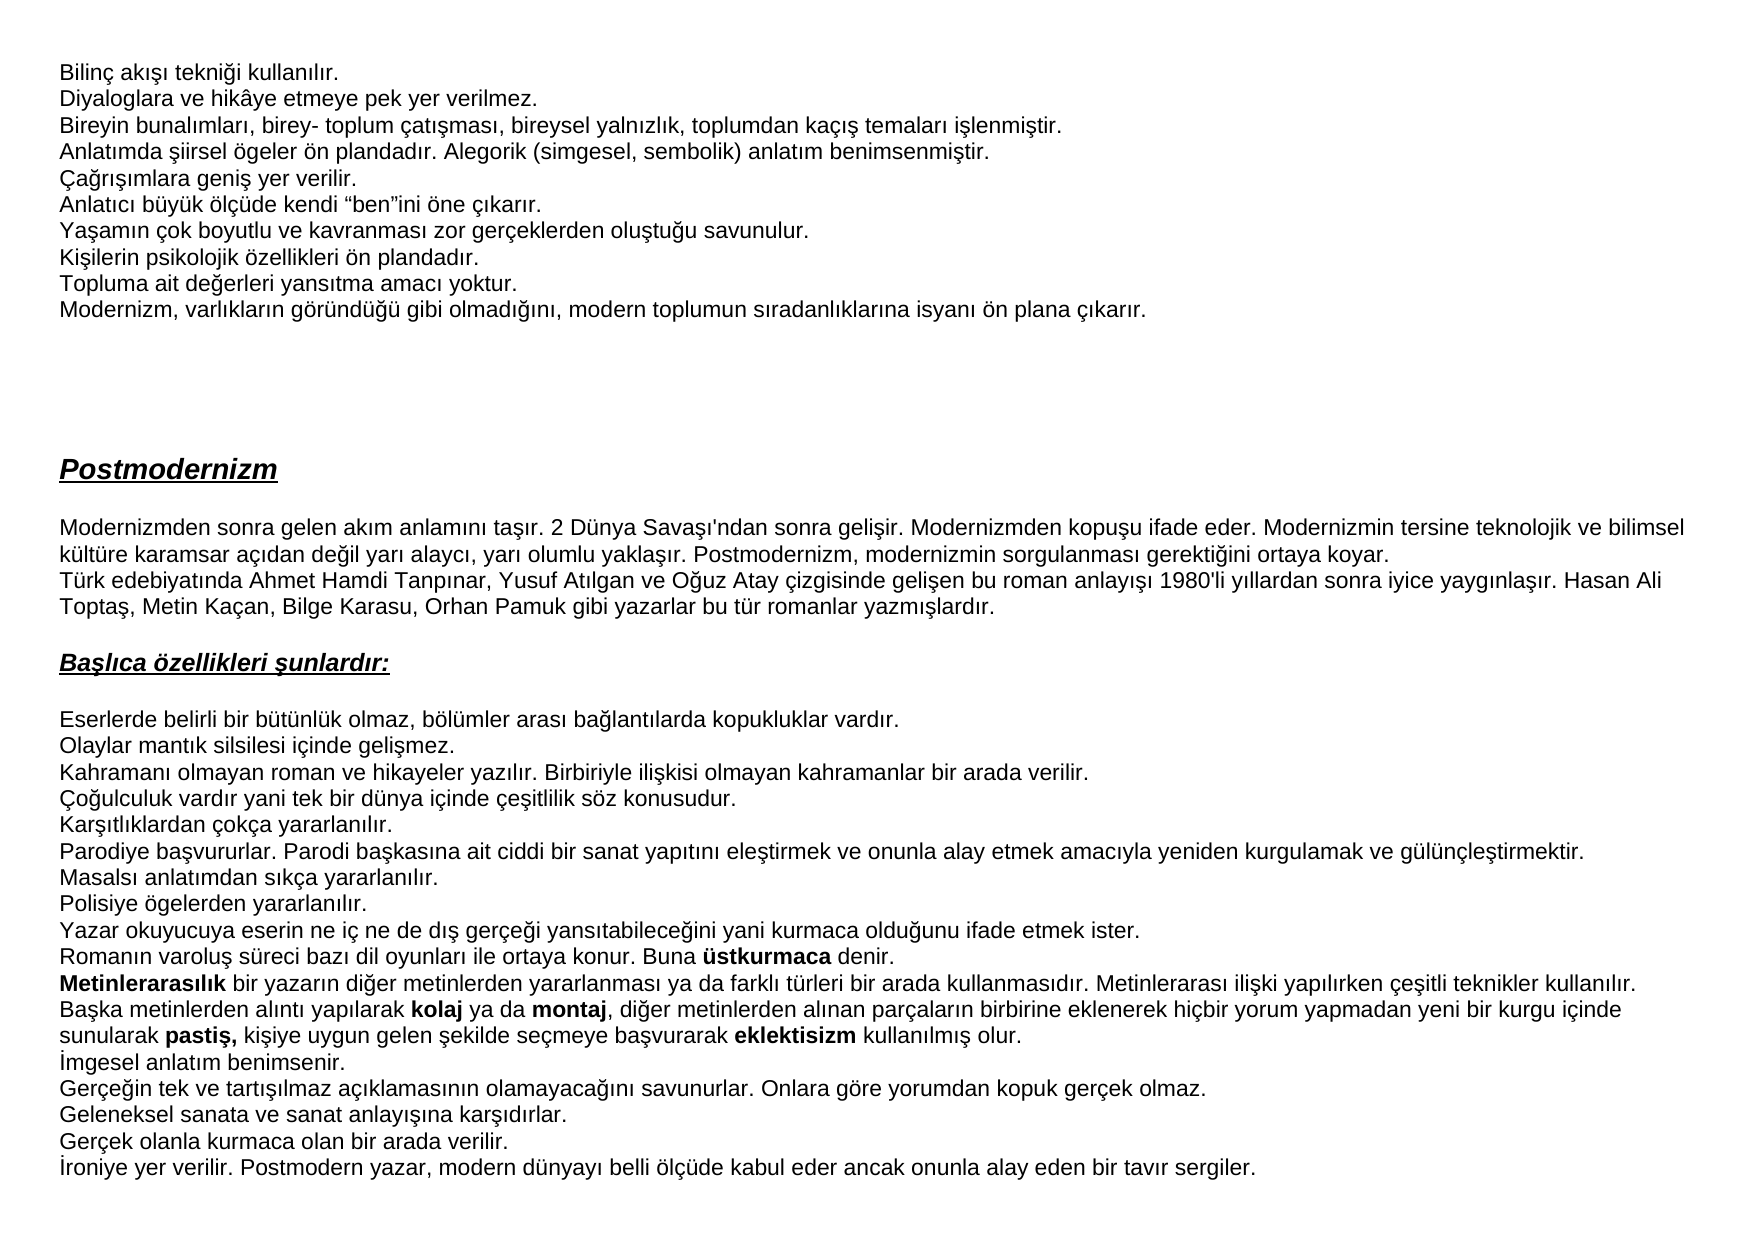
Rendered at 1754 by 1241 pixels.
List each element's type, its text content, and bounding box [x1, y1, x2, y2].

text Karşıtlıklardan çokça yararlanılır. [59, 811, 1695, 838]
text Kahramanı olmayan roman ve hikayeler yazılır. Birbiriyle ilişkisi olmayan kahramanlar bir arada verilir. [59, 759, 1695, 785]
text Modernizm, varlıkların göründüğü gibi olmadığını, modern toplumun sıradanlıklarına isyanı ön plana çıkarır. [59, 296, 1695, 323]
text İroniye yer verilir. Postmodern yazar, modern dünyayı belli ölçüde kabul eder ancak onunla alay eden bir tavır sergiler. [59, 1154, 1695, 1180]
text İmgesel anlatım benimsenir. [59, 1048, 1695, 1075]
text Başlıca özellikleri şunlardır: [59, 648, 1695, 677]
text Çoğulculuk vardır yani tek bir dünya içinde çeşitlilik söz konusudur. [59, 785, 1695, 811]
text Türk edebiyatında Ahmet Hamdi Tanpınar, Yusuf Atılgan ve Oğuz Atay çizgisinde gelişen bu roman anlayışı 1980'li yıllardan sonra iyice yaygınlaşır. Hasan Ali Toptaş, Metin Kaçan, Bilge Karasu, Orhan Pamuk gibi yazarlar bu tür romanlar yazmışlardır. [59, 567, 1695, 620]
text Gerçek olanla kurmaca olan bir arada verilir. [59, 1128, 1695, 1154]
text Diyaloglara ve hikâye etmeye pek yer verilmez. [59, 85, 1695, 112]
text Geleneksel sanata ve sanat anlayışına karşıdırlar. [59, 1101, 1695, 1128]
text Masalsı anlatımdan sıkça yararlanılır. [59, 864, 1695, 890]
text Modernizmden sonra gelen akım anlamını taşır. 2 Dünya Savaşı'ndan sonra gelişir. Modernizmden kopuşu ifade eder. Modernizmin tersine teknolojik ve bilimsel kültüre karamsar açıdan değil yarı alaycı, yarı olumlu yaklaşır. Postmodernizm, modernizmin sorgulanması gerektiğini ortaya koyar. [59, 514, 1695, 567]
text Anlatıcı büyük ölçüde kendi “ben”ini öne çıkarır. [59, 191, 1695, 217]
text Romanın varoluş süreci bazı dil oyunları ile ortaya konur. Buna üstkurmaca denir. [59, 943, 1695, 969]
text Yaşamın çok boyutlu ve kavranması zor gerçeklerden oluştuğu savunulur. [59, 217, 1695, 243]
text Bilinç akışı tekniği kullanılır. [59, 59, 1695, 85]
text Gerçeğin tek ve tartışılmaz açıklamasının olamayacağını savunurlar. Onlara göre yorumdan kopuk gerçek olmaz. [59, 1075, 1695, 1101]
text Postmodernizm [59, 452, 1695, 486]
text Yazar okuyucuya eserin ne iç ne de dış gerçeği yansıtabileceğini yani kurmaca olduğunu ifade etmek ister. [59, 917, 1695, 943]
text Olaylar mantık silsilesi içinde gelişmez. [59, 732, 1695, 759]
text Topluma ait değerleri yansıtma amacı yoktur. [59, 270, 1695, 296]
text Metinlerarasılık bir yazarın diğer metinlerden yararlanması ya da farklı türleri bir arada kullanmasıdır. Metinlerarası ilişki yapılırken çeşitli teknikler kullanılır. Başka metinlerden alıntı yapılarak kolaj ya da montaj, diğer metinlerden alınan parçaların birbirine eklenerek hiçbir yorum yapmadan yeni bir kurgu içinde sunularak pastiş, kişiye uygun gelen şekilde seçmeye başvurarak eklektisizm kullanılmış olur. [59, 969, 1695, 1048]
text Çağrışımlara geniş yer verilir. [59, 164, 1695, 191]
text Kişilerin psikolojik özellikleri ön plandadır. [59, 243, 1695, 270]
text Eserlerde belirli bir bütünlük olmaz, bölümler arası bağlantılarda kopukluklar vardır. [59, 706, 1695, 732]
text Polisiye ögelerden yararlanılır. [59, 890, 1695, 917]
text Bireyin bunalımları, birey- toplum çatışması, bireysel yalnızlık, toplumdan kaçış temaları işlenmiştir. [59, 112, 1695, 138]
text Parodiye başvururlar. Parodi başkasına ait ciddi bir sanat yapıtını eleştirmek ve onunla alay etmek amacıyla yeniden kurgulamak ve gülünçleştirmektir. [59, 838, 1695, 864]
text Anlatımda şiirsel ögeler ön plandadır. Alegorik (simgesel, sembolik) anlatım benimsenmiştir. [59, 138, 1695, 164]
